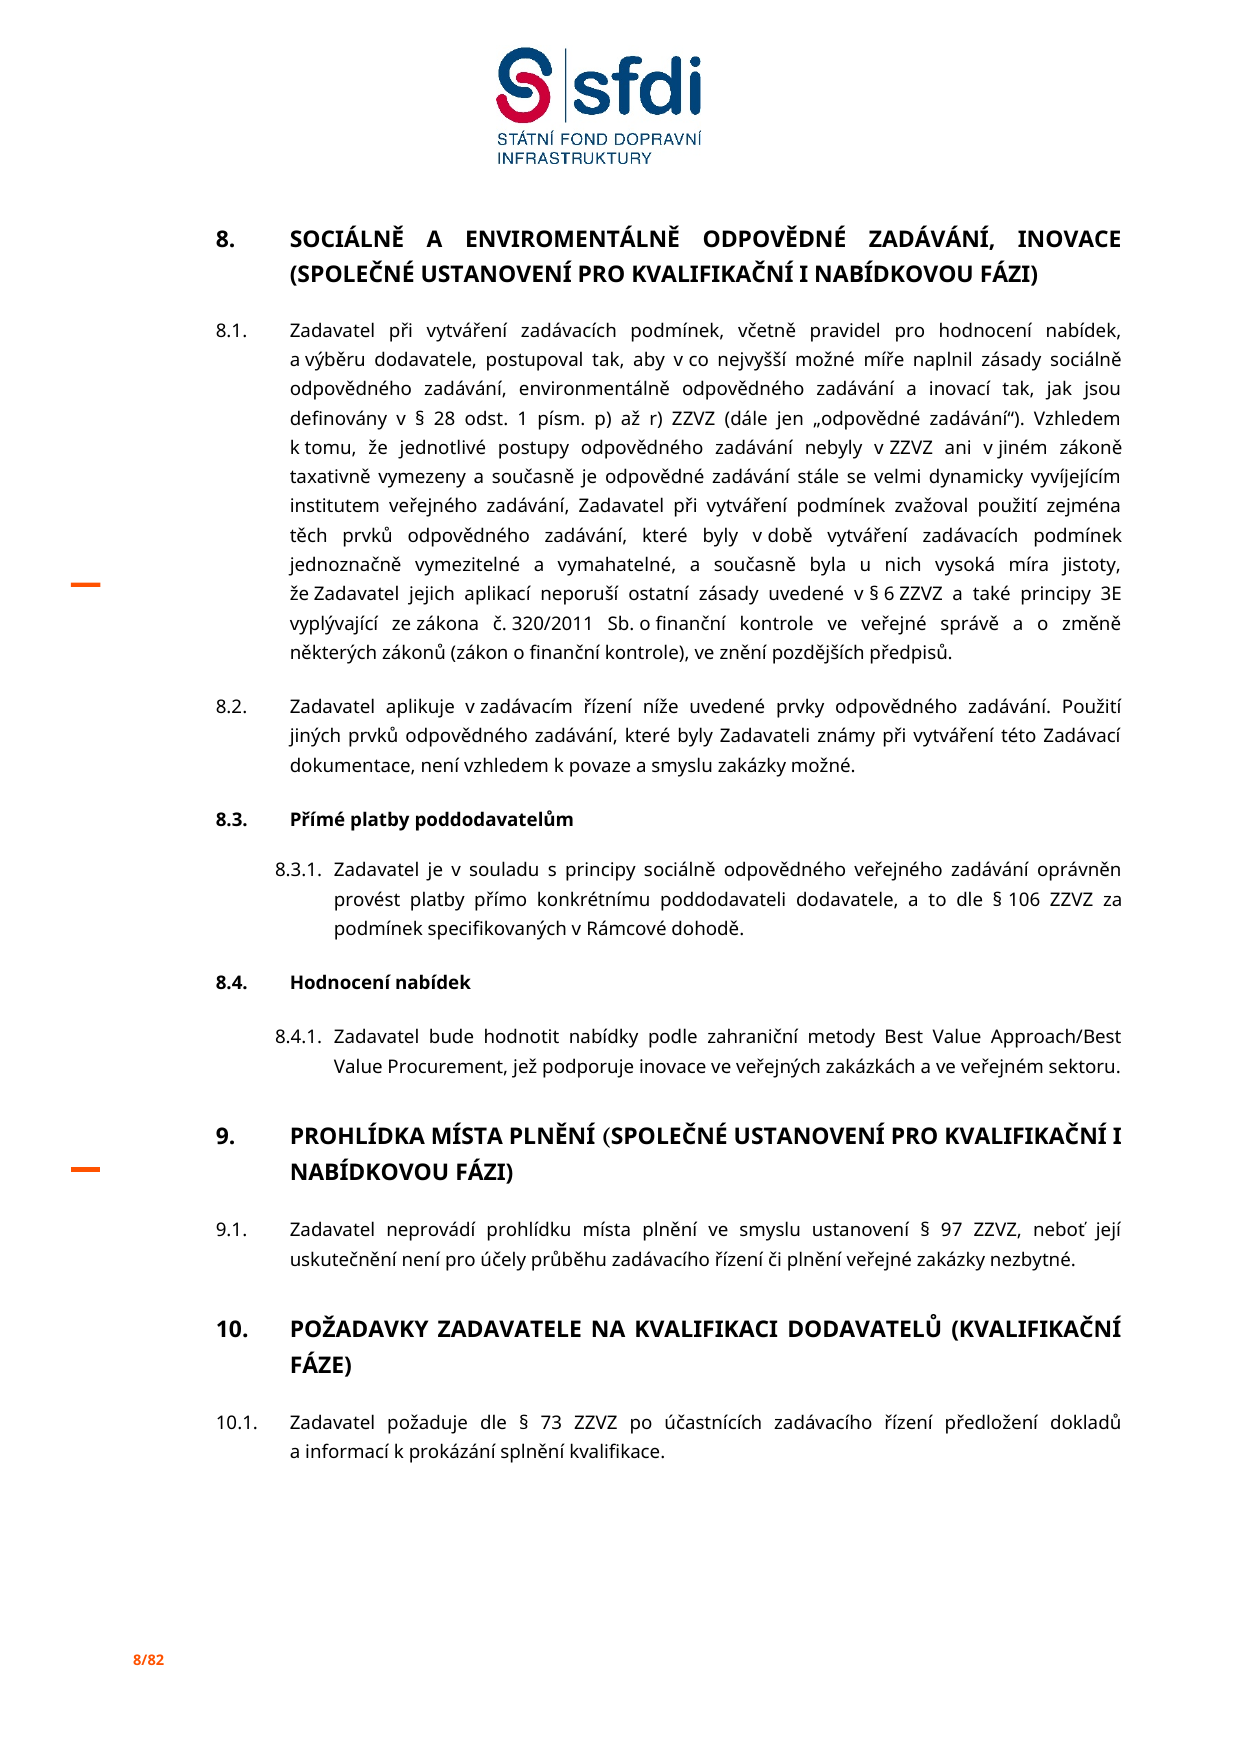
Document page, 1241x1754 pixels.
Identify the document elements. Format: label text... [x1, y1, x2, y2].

list PROHLÍDKA MÍSTA PLNĚNÍ (SPOLEČNÉ USTANOVENÍ PRO KVALIFIKAČNÍ I NABÍDKOVOU FÁZI) [216, 1120, 1122, 1187]
list Zadavatel neprovádí prohlídku místa plnění ve smyslu ustanovení § 97 ZZVZ, neboť její uskutečnění není pro účely průběhu zadávacího řízení či plnění veřejné zakázky nezbytné. [216, 1217, 1122, 1271]
list Zadavatel bude hodnotit nabídky podle zahraniční metody Best Value Approach/Best Value Procurement, jež podporuje inovace ve veřejných zakázkách a ve veřejném sektoru. [275, 1024, 1122, 1078]
list Zadavatel je v souladu s principy sociálně odpovědného veřejného zadávání oprávněn provést platby přímo konkrétnímu poddodavateli dodavatele, a to dle § 106 ZZVZ za podmínek specifikovaných v Rámcové dohodě. [275, 857, 1122, 941]
list Zadavatel aplikuje v zadávacím řízení níže uvedené prvky odpovědného zadávání. Použití jiných prvků odpovědného zadávání, které byly Zadavateli známy při vytváření této Zadávací dokumentace, není vzhledem k povaze a smyslu zakázky možné. [216, 693, 1122, 777]
list SOCIÁLNĚ A ENVIROMENTÁLNĚ ODPOVĚDNÉ ZADÁVÁNÍ, INOVACE (SPOLEČNÉ USTANOVENÍ PRO KVALIFIKAČNÍ I NABÍDKOVOU FÁZI) [216, 223, 1122, 289]
list Přímé platby poddodavatelům [216, 806, 1122, 832]
list POŽADAVKY ZADAVATELE NA KVALIFIKACI DODAVATELŮ (KVALIFIKAČNÍ FÁZE) [216, 1313, 1122, 1380]
list Zadavatel při vytváření zadávacích podmínek, včetně pravidel pro hodnocení nabídek, a výběru dodavatele, postupoval tak, aby v co nejvyšší možné míře naplnil zásady sociálně odpovědného zadávání, environmentálně odpovědného zadávání a inovací tak, jak jsou definovány v § 28 odst. 1 písm. p) až r) ZZVZ (dále jen „odpovědné zadávání“). Vzhledem k tomu, že jednotlivé postupy odpovědného zadávání nebyly v ZZVZ ani v jiném zákoně taxativně vymezeny a současně je odpovědné zadávání stále se velmi dynamicky vyvíjejícím institutem veřejného zadávání, Zadavatel při vytváření podmínek zvažoval použití zejména těch prvků odpovědného zadávání, které byly v době vytváření zadávacích podmínek jednoznačně vymezitelné a vymahatelné, a současně byla u nich vysoká míra jistoty, že Zadavatel jejich aplikací neporuší ostatní zásady uvedené v § 6 ZZVZ a také principy 3E vyplývající ze zákona č. 320/2011 Sb. o finanční kontrole ve veřejné správě a o změně některých zákonů (zákon o finanční kontrole), ve znění pozdějších předpisů. [216, 317, 1122, 664]
list Zadavatel požaduje dle § 73 ZZVZ po účastnících zadávacího řízení předložení dokladů a informací k prokázání splnění kvalifikace. [216, 1409, 1122, 1464]
list Hodnocení nabídek [216, 969, 1122, 995]
picture [496, 45, 702, 164]
